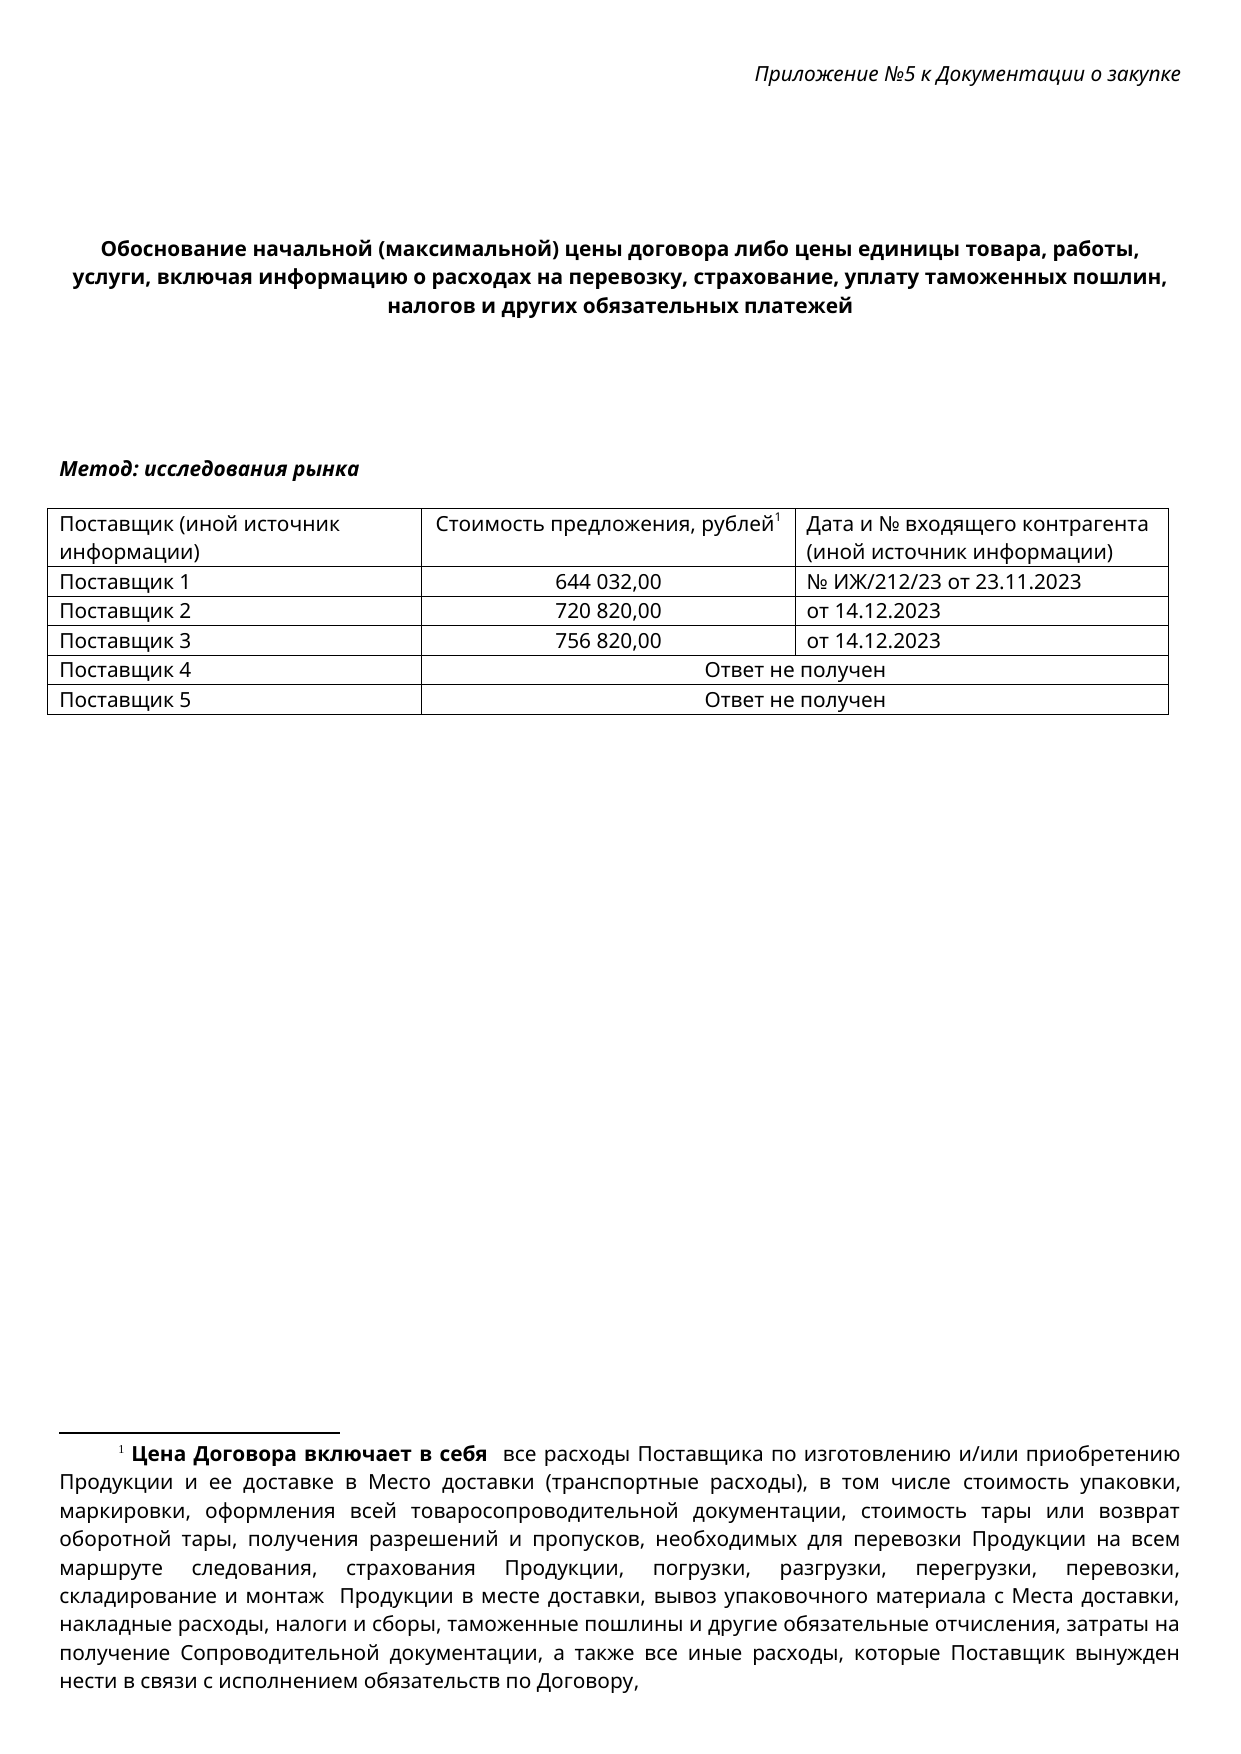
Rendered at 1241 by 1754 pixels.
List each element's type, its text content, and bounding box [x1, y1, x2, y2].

table_cell от 14.12.2023 [796, 626, 1168, 654]
table_header Дата и № входящего контрагента (иной источник информации) [796, 509, 1168, 566]
table_cell от 14.12.2023 [796, 597, 1168, 625]
table_cell № ИЖ/212/23 от 23.11.2023 [796, 567, 1168, 596]
table_cell Поставщик 4 [48, 656, 421, 684]
table_cell Поставщик 3 [48, 626, 421, 654]
table_cell Поставщик 5 [48, 685, 421, 713]
table_cell Поставщик 1 [48, 567, 421, 596]
table_header Поставщик (иной источник информации) [48, 509, 421, 566]
table_header Стоимость предложения, рублей [422, 509, 795, 566]
table_cell Ответ не получен [422, 685, 1168, 713]
text Метод: исследования рынка [59, 454, 1181, 483]
text Обоснование начальной (максимальной) цены договора либо цены единицы товара, работы, услуги, включая информацию о расходах на перевозку, страхование, уплату таможенных пошлин, налогов и других обязательных платежей [59, 234, 1181, 319]
table_cell Ответ не получен [422, 656, 1168, 684]
table_cell 720 820,00 [422, 597, 795, 625]
table_cell Поставщик 2 [48, 597, 421, 625]
table_cell 644 032,00 [422, 567, 795, 596]
list Приложение №5 к Документации о закупке [134, 59, 1181, 87]
table_cell 756 820,00 [422, 626, 795, 654]
